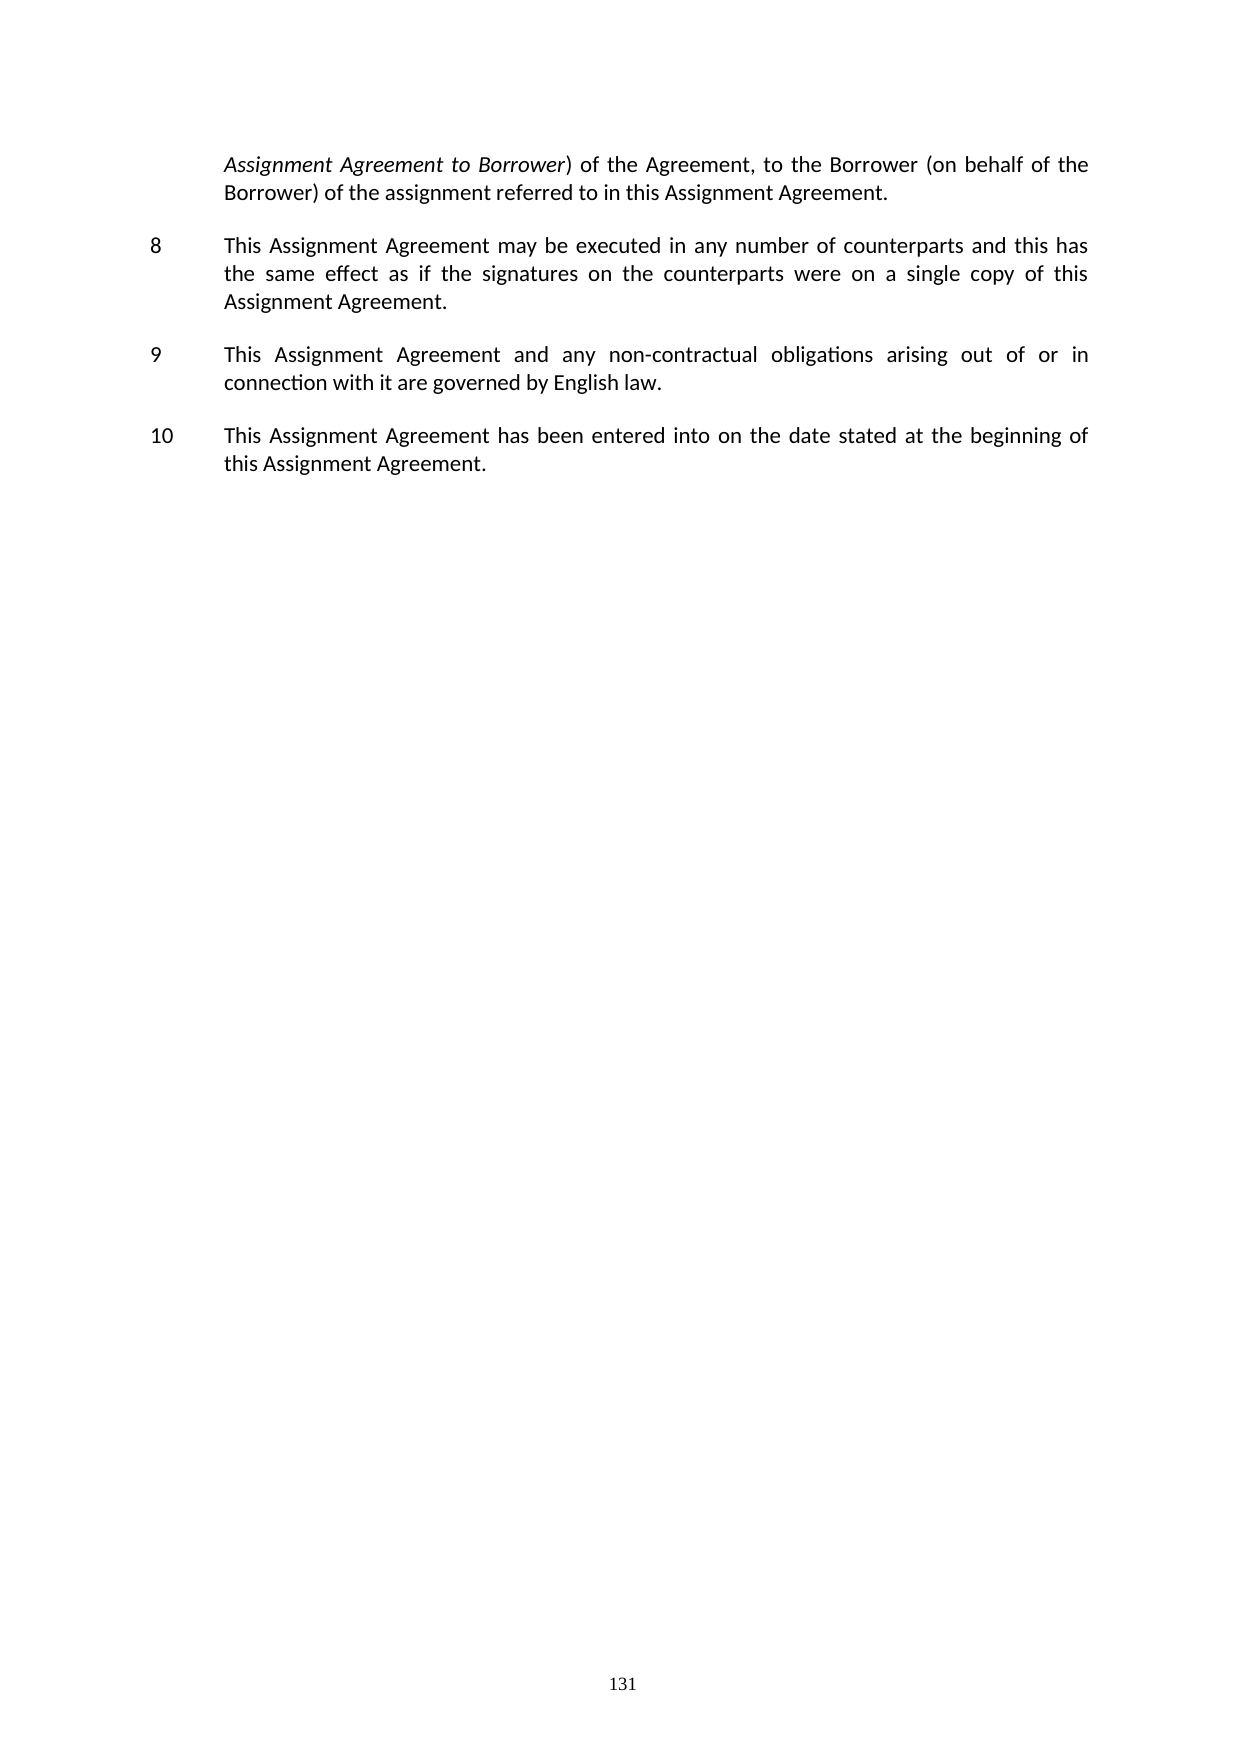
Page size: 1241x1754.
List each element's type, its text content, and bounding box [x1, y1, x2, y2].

text This Assignment Agreement and any non-contractual obligations arising out of or in connection with it are governed by English law. [150, 340, 1090, 396]
text This Assignment Agreement has been entered into on the date stated at the beginning of this Assignment Agreement. [150, 421, 1090, 477]
text This Assignment Agreement may be executed in any number of counterparts and this has the same effect as if the signatures on the counterparts were on a single copy of this Assignment Agreement. [150, 231, 1090, 315]
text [150, 150, 1090, 206]
